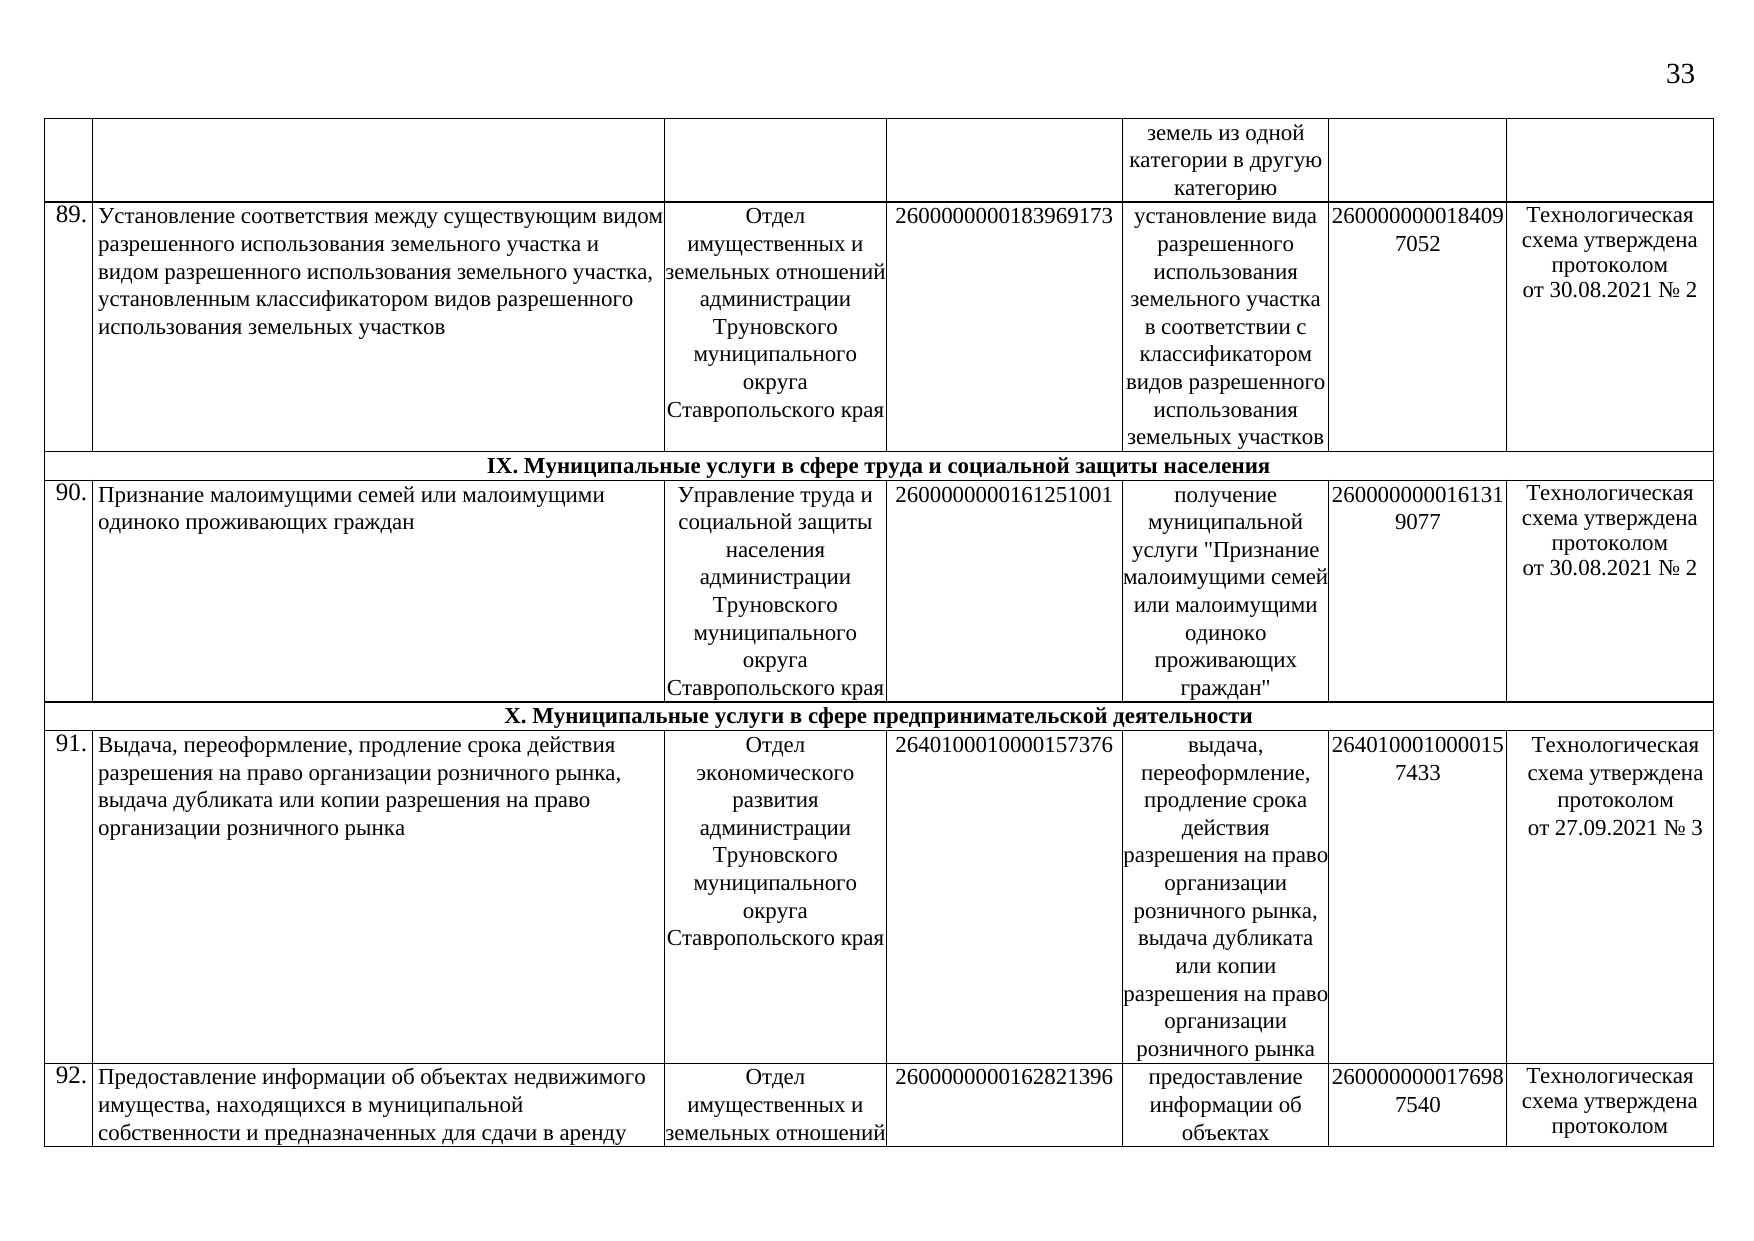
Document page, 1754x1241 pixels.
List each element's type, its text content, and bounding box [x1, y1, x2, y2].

table_cell 2640100010000157376 [887, 731, 1122, 1062]
table_cell X. Муниципальные услуги в сфере предпринимательской деятельности [45, 703, 1713, 730]
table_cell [1123, 1064, 1328, 1146]
table_cell 2600000000184097052 [1329, 203, 1506, 451]
table_cell IX. Муниципальные услуги в сфере труда и социальной защиты населения [45, 452, 1713, 479]
table_cell Признание малоимущими семей или малоимущими одиноко проживающих граждан [93, 481, 664, 701]
table_cell [45, 481, 92, 701]
table_cell [45, 731, 92, 1062]
table_cell 2640100010000157433 [1329, 731, 1506, 1062]
table_cell Установление соответствия между существующим видом разрешенного использования земельного участка и видом разрешенного использования земельного участка, установленным классификатором видов разрешенного использования земельных участков [93, 203, 664, 451]
table_cell Выдача, переоформление, продление срока действия разрешения на право организации розничного рынка, выдача дубликата или копии разрешения на право организации розничного рынка [93, 731, 664, 1062]
table_cell [887, 119, 1122, 201]
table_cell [665, 1064, 886, 1146]
table_cell 2600000000162821396 [887, 1064, 1122, 1146]
table_cell выдача, переоформление, продление срока действия разрешения на право организации розничного рынка, выдача дубликата или копии разрешения на право организации розничного рынка [1123, 731, 1328, 1062]
table_cell Управление труда и социальной защиты населения администрации Труновского муниципального округа Ставропольского края [665, 481, 886, 701]
table_cell [45, 1064, 92, 1146]
table_cell 2600000000161319077 [1329, 481, 1506, 701]
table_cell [665, 203, 886, 451]
table_cell Технологическая схема утверждена протоколом от 30.08.2021 № 2 [1507, 203, 1713, 451]
table_cell Технологическая схема утверждена протоколом от 30.08.2021 № 2 [1507, 481, 1713, 701]
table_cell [93, 1064, 664, 1146]
table_cell Отдел экономического развития администрации Труновского муниципального округа Ставропольского края [665, 731, 886, 1062]
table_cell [1123, 119, 1328, 201]
table_cell Технологическая схема утверждена протоколом от 27.09.2021 № 3 [1507, 731, 1713, 1062]
table_cell 2600000000176987540 [1329, 1064, 1506, 1146]
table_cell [1507, 1064, 1713, 1146]
table_cell получение муниципальной услуги "Признание малоимущими семей или малоимущими одиноко проживающих граждан" [1123, 481, 1328, 701]
table_cell [45, 203, 92, 451]
table_cell 2600000000183969173 [887, 203, 1122, 451]
table_cell 2600000000161251001 [887, 481, 1122, 701]
table_cell установление вида разрешенного использования земельного участка в соответствии с классификатором видов разрешенного использования земельных участков [1123, 203, 1328, 451]
